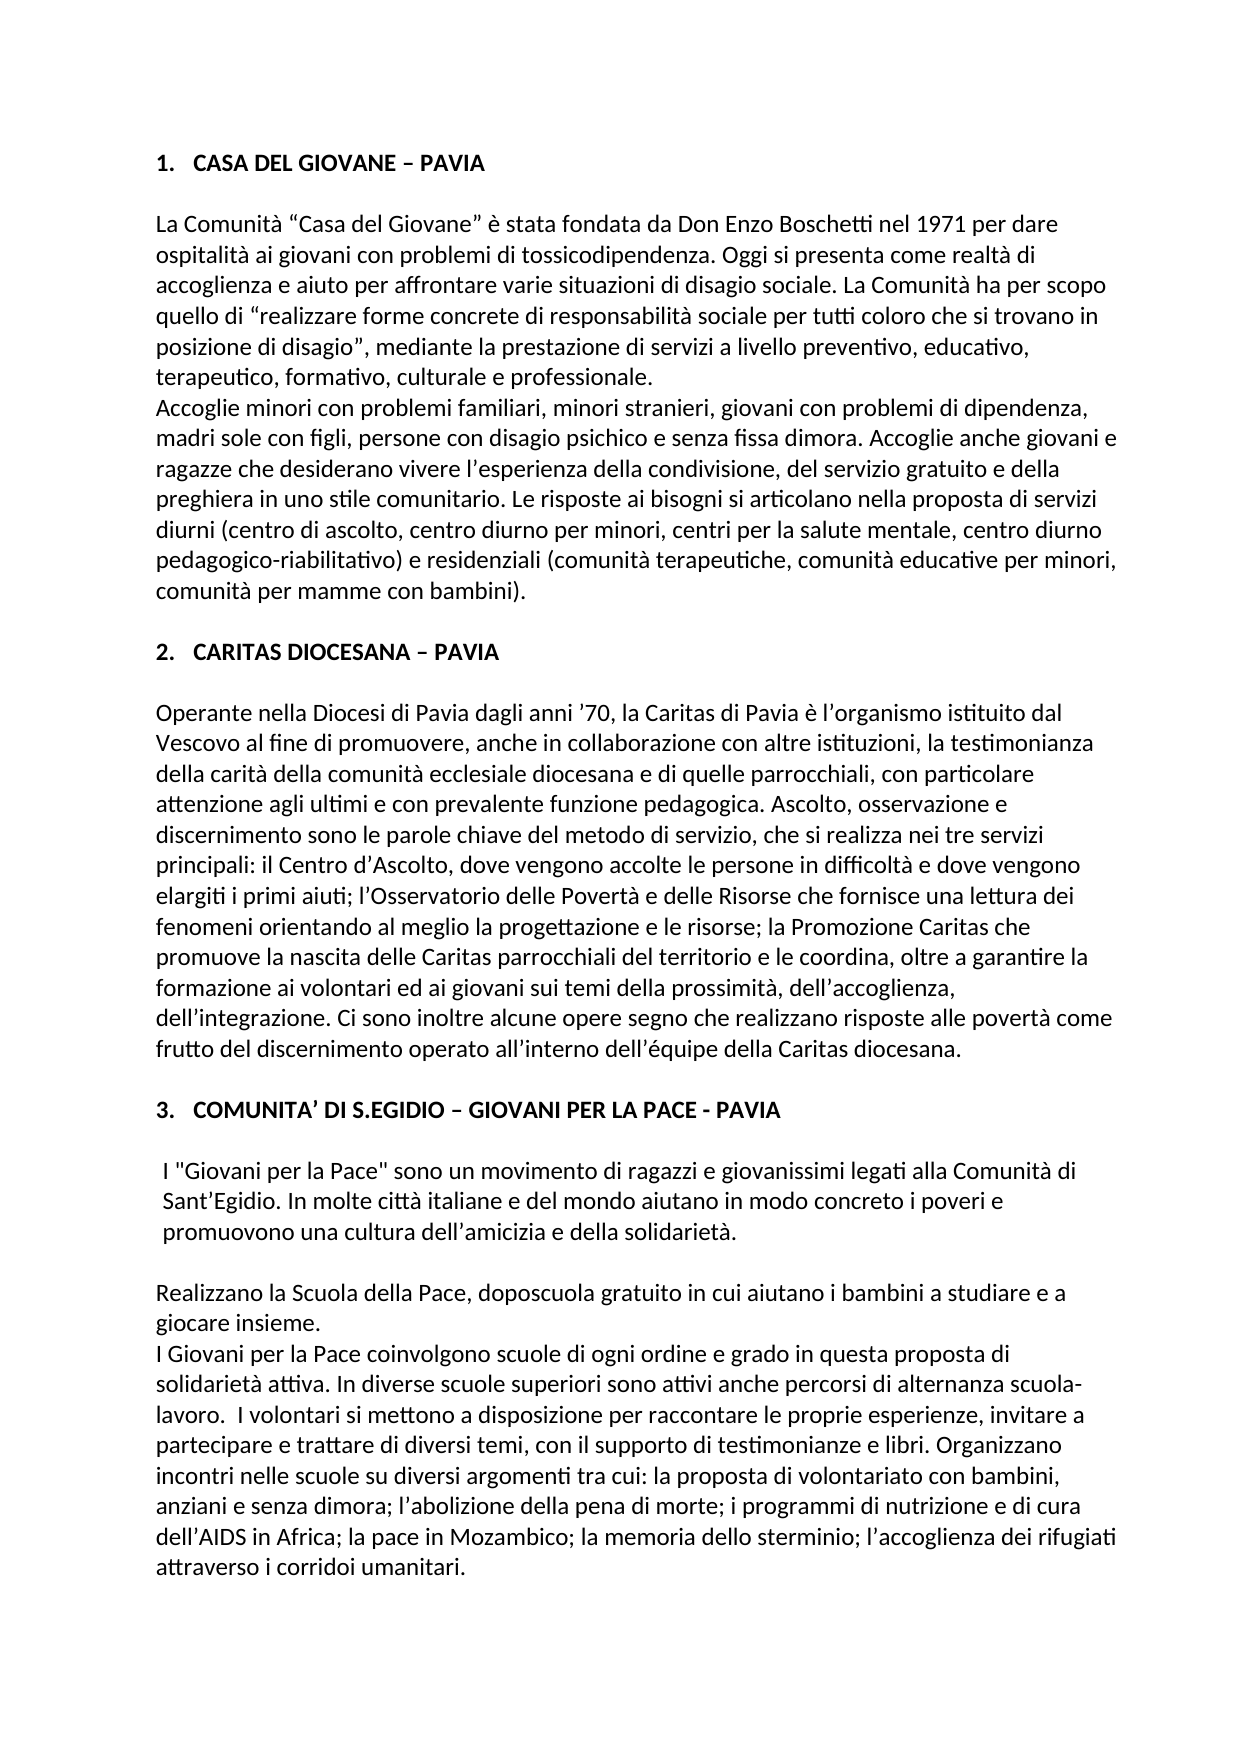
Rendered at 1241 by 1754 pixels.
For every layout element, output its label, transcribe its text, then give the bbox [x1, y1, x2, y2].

text Realizzano la Scuola della Pace, doposcuola gratuito in cui aiutano i bambini a studiare e a giocare insieme. [156, 1277, 1122, 1338]
list CARITAS DIOCESANA – PAVIA [156, 636, 1122, 666]
text Operante nella Diocesi di Pavia dagli anni ’70, la Caritas di Pavia è l’organismo istituito dal Vescovo al fine di promuovere, anche in collaborazione con altre istituzioni, la testimonianza della carità della comunità ecclesiale diocesana e di quelle parrocchiali, con particolare attenzione agli ultimi e con prevalente funzione pedagogica. Ascolto, osservazione e discernimento sono le parole chiave del metodo di servizio, che si realizza nei tre servizi principali: il Centro d’Ascolto, dove vengono accolte le persone in difficoltà e dove vengono elargiti i primi aiuti; l’Osservatorio delle Povertà e delle Risorse che fornisce una lettura dei fenomeni orientando al meglio la progettazione e le risorse; la Promozione Caritas che promuove la nascita delle Caritas parrocchiali del territorio e le coordina, oltre a garantire la formazione ai volontari ed ai giovani sui temi della prossimità, dell’accoglienza, dell’integrazione. Ci sono inoltre alcune opere segno che realizzano risposte alle povertà come frutto del discernimento operato all’interno dell’équipe della Caritas diocesana. [156, 697, 1122, 1063]
text La Comunità “Casa del Giovane” è stata fondata da Don Enzo Boschetti nel 1971 per dare ospitalità ai giovani con problemi di tossicodipendenza. Oggi si presenta come realtà di accoglienza e aiuto per affrontare varie situazioni di disagio sociale. La Comunità ha per scopo quello di “realizzare forme concrete di responsabilità sociale per tutti coloro che si trovano in posizione di disagio”, mediante la prestazione di servizi a livello preventivo, educativo, terapeutico, formativo, culturale e professionale. [156, 209, 1122, 392]
list CASA DEL GIOVANE – PAVIA [156, 148, 1122, 178]
list COMUNITA’ DI S.EGIDIO – GIOVANI PER LA PACE - PAVIA [156, 1094, 1122, 1124]
text Accoglie minori con problemi familiari, minori stranieri, giovani con problemi di dipendenza, madri sole con figli, persone con disagio psichico e senza fissa dimora. Accoglie anche giovani e ragazze che desiderano vivere l’esperienza della condivisione, del servizio gratuito e della preghiera in uno stile comunitario. Le risposte ai bisogni si articolano nella proposta di servizi diurni (centro di ascolto, centro diurno per minori, centri per la salute mentale, centro diurno pedagogico-riabilitativo) e residenziali (comunità terapeutiche, comunità educative per minori, comunità per mamme con bambini). [156, 392, 1122, 605]
text I Giovani per la Pace coinvolgono scuole di ogni ordine e grado in questa proposta di solidarietà attiva. In diverse scuole superiori sono attivi anche percorsi di alternanza scuola-lavoro. I volontari si mettono a disposizione per raccontare le proprie esperienze, invitare a partecipare e trattare di diversi temi, con il supporto di testimonianze e libri. Organizzano incontri nelle scuole su diversi argomenti tra cui: la proposta di volontariato con bambini, anziani e senza dimora; l’abolizione della pena di morte; i programmi di nutrizione e di cura dell’AIDS in Africa; la pace in Mozambico; la memoria dello sterminio; l’accoglienza dei rifugiati attraverso i corridoi umanitari. [156, 1338, 1122, 1582]
text I "Giovani per la Pace" sono un movimento di ragazzi e giovanissimi legati alla Comunità di Sant’Egidio. In molte città italiane e del mondo aiutano in modo concreto i poveri e promuovono una cultura dell’amicizia e della solidarietà. [162, 1155, 1122, 1246]
